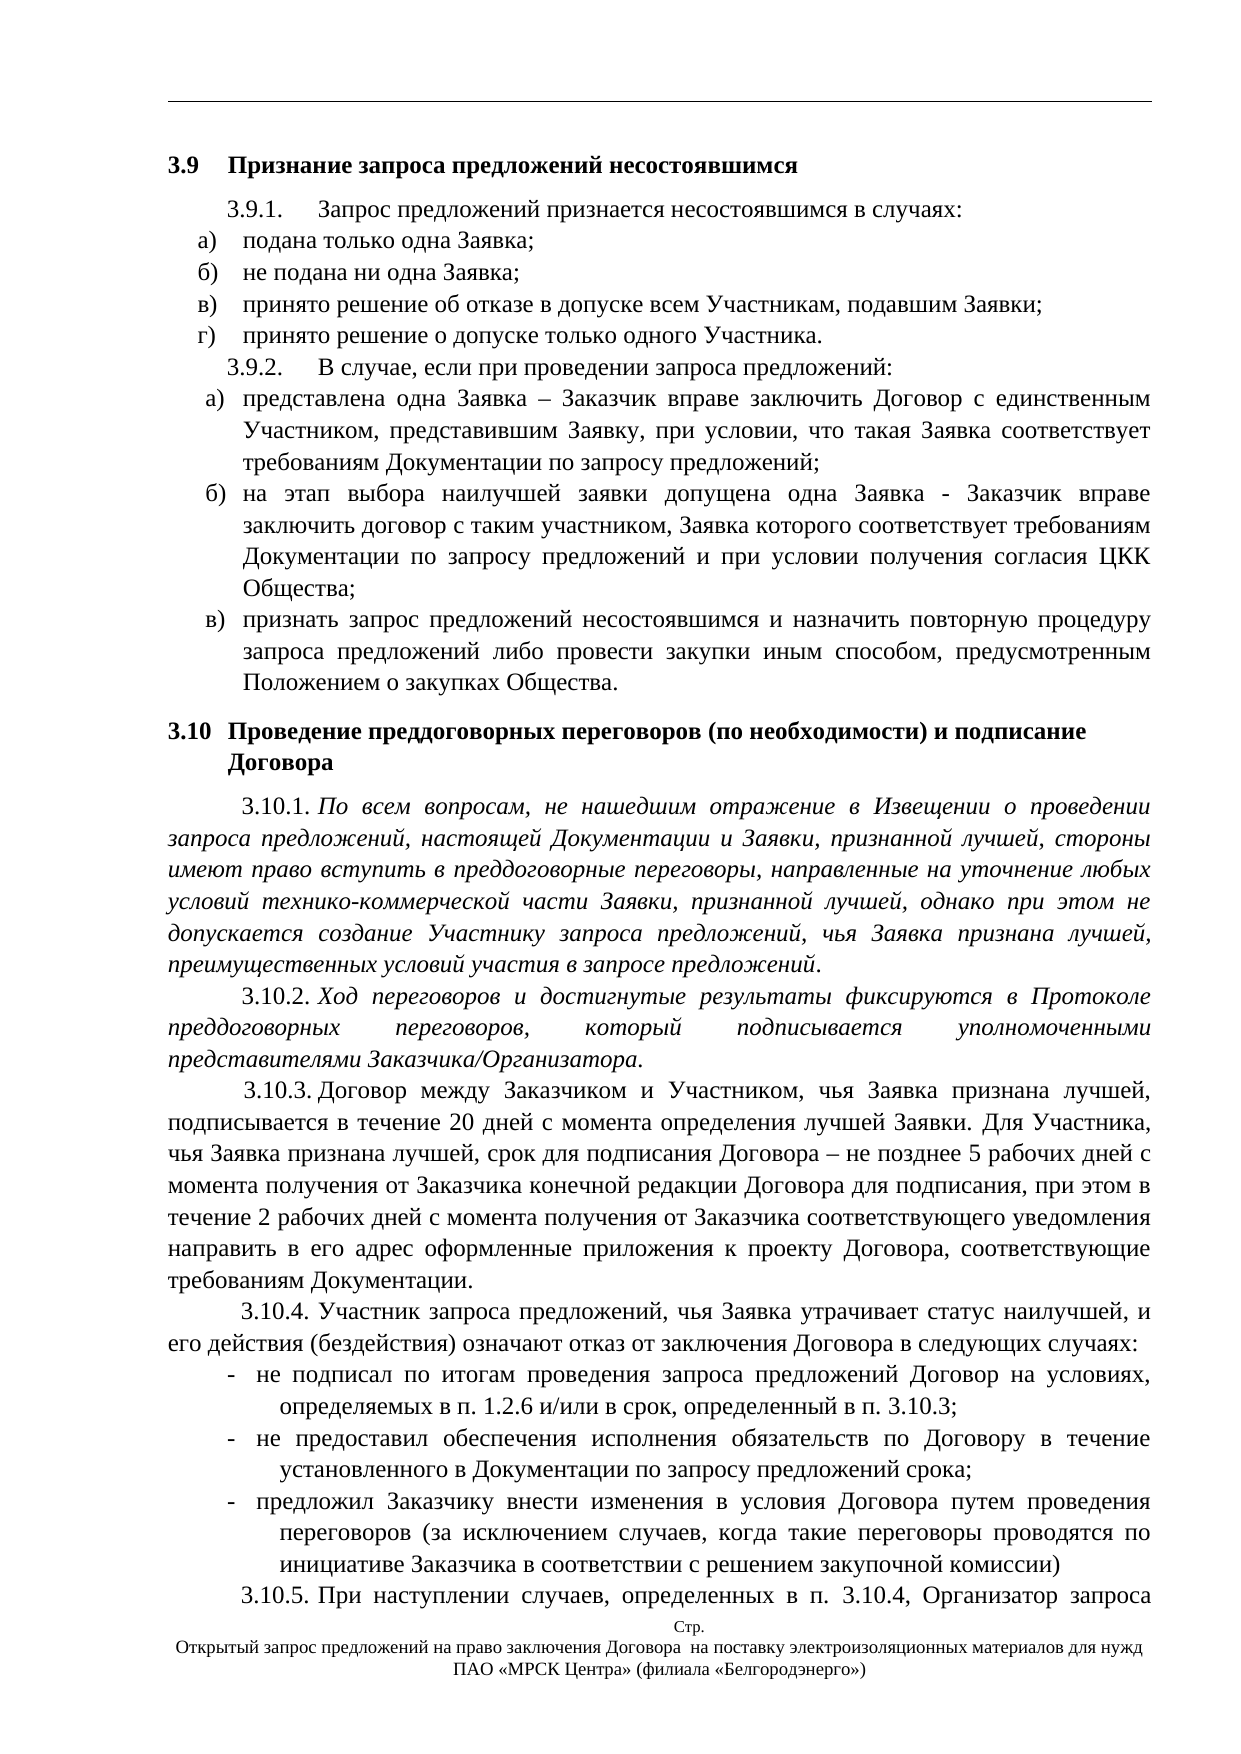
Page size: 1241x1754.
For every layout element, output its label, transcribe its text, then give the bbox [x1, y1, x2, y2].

list не подана ни одна Заявка; [168, 257, 1152, 286]
list на этап выбора наилучшей заявки допущена одна Заявка - Заказчик вправе заключить договор с таким участником, Заявка которого соответствует требованиям Документации по запросу предложений и при условии получения согласия ЦКК Общества; [205, 478, 1152, 602]
list Запрос предложений признается несостоявшимся в случаях: [168, 194, 1152, 223]
list представлена одна Заявка – Заказчик вправе заключить Договор с единственным Участником, представившим Заявку, при условии, что такая Заявка соответствует требованиям Документации по запросу предложений; [205, 383, 1152, 475]
list принято решение о допуске только одного Участника. [168, 320, 1152, 349]
list принято решение об отказе в допуске всем Участникам, подавшим Заявки; [168, 289, 1152, 317]
list Участник запроса предложений, чья Заявка утрачивает статус наилучшей, и его действия (бездействия) означают отказ от заключения Договора в следующих случаях: [168, 1296, 1152, 1357]
list Ход переговоров и достигнутые результаты фиксируются в Протоколе преддоговорных переговоров, который подписывается уполномоченными представителями Заказчика/Организатора. [168, 981, 1152, 1073]
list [168, 1580, 1152, 1609]
subtitle Проведение преддоговорных переговоров (по необходимости) и подписание Договора [168, 716, 1152, 776]
list признать запрос предложений несостоявшимся и назначить повторную процедуру запроса предложений либо провести закупки иным способом, предусмотренным Положением о закупках Общества. [205, 604, 1152, 696]
list предложил Заказчику внести изменения в условия Договора путем проведения переговоров (за исключением случаев, когда такие переговоры проводятся по инициативе Заказчика в соответствии с решением закупочной комиссии) [227, 1486, 1152, 1578]
list Договор между Заказчиком и Участником, чья Заявка признана лучшей, подписывается в течение 20 дней с момента определения лучшей Заявки. Для Участника, чья Заявка признана лучшей, срок для подписания Договора – не позднее 5 рабочих дней с момента получения от Заказчика конечной редакции Договора для подписания, при этом в течение 2 рабочих дней с момента получения от Заказчика соответствующего уведомления направить в его адрес оформленные приложения к проекту Договора, соответствующие требованиям Документации. [168, 1075, 1152, 1293]
list подана только одна Заявка; [168, 226, 1152, 254]
list По всем вопросам, не нашедшим отражение в Извещении о проведении запроса предложений, настоящей Документации и Заявки, признанной лучшей, стороны имеют право вступить в преддоговорные переговоры, направленные на уточнение любых условий технико-коммерческой части Заявки, признанной лучшей, однако при этом не допускается создание Участнику запроса предложений, чья Заявка признана лучшей, преимущественных условий участия в запросе предложений. [168, 791, 1152, 978]
list не предоставил обеспечения исполнения обязательств по Договору в течение установленного в Документации по запросу предложений срока; [227, 1423, 1152, 1483]
list В случае, если при проведении запроса предложений: [168, 352, 1152, 381]
subtitle Признание запроса предложений несостоявшимся [168, 150, 1152, 179]
